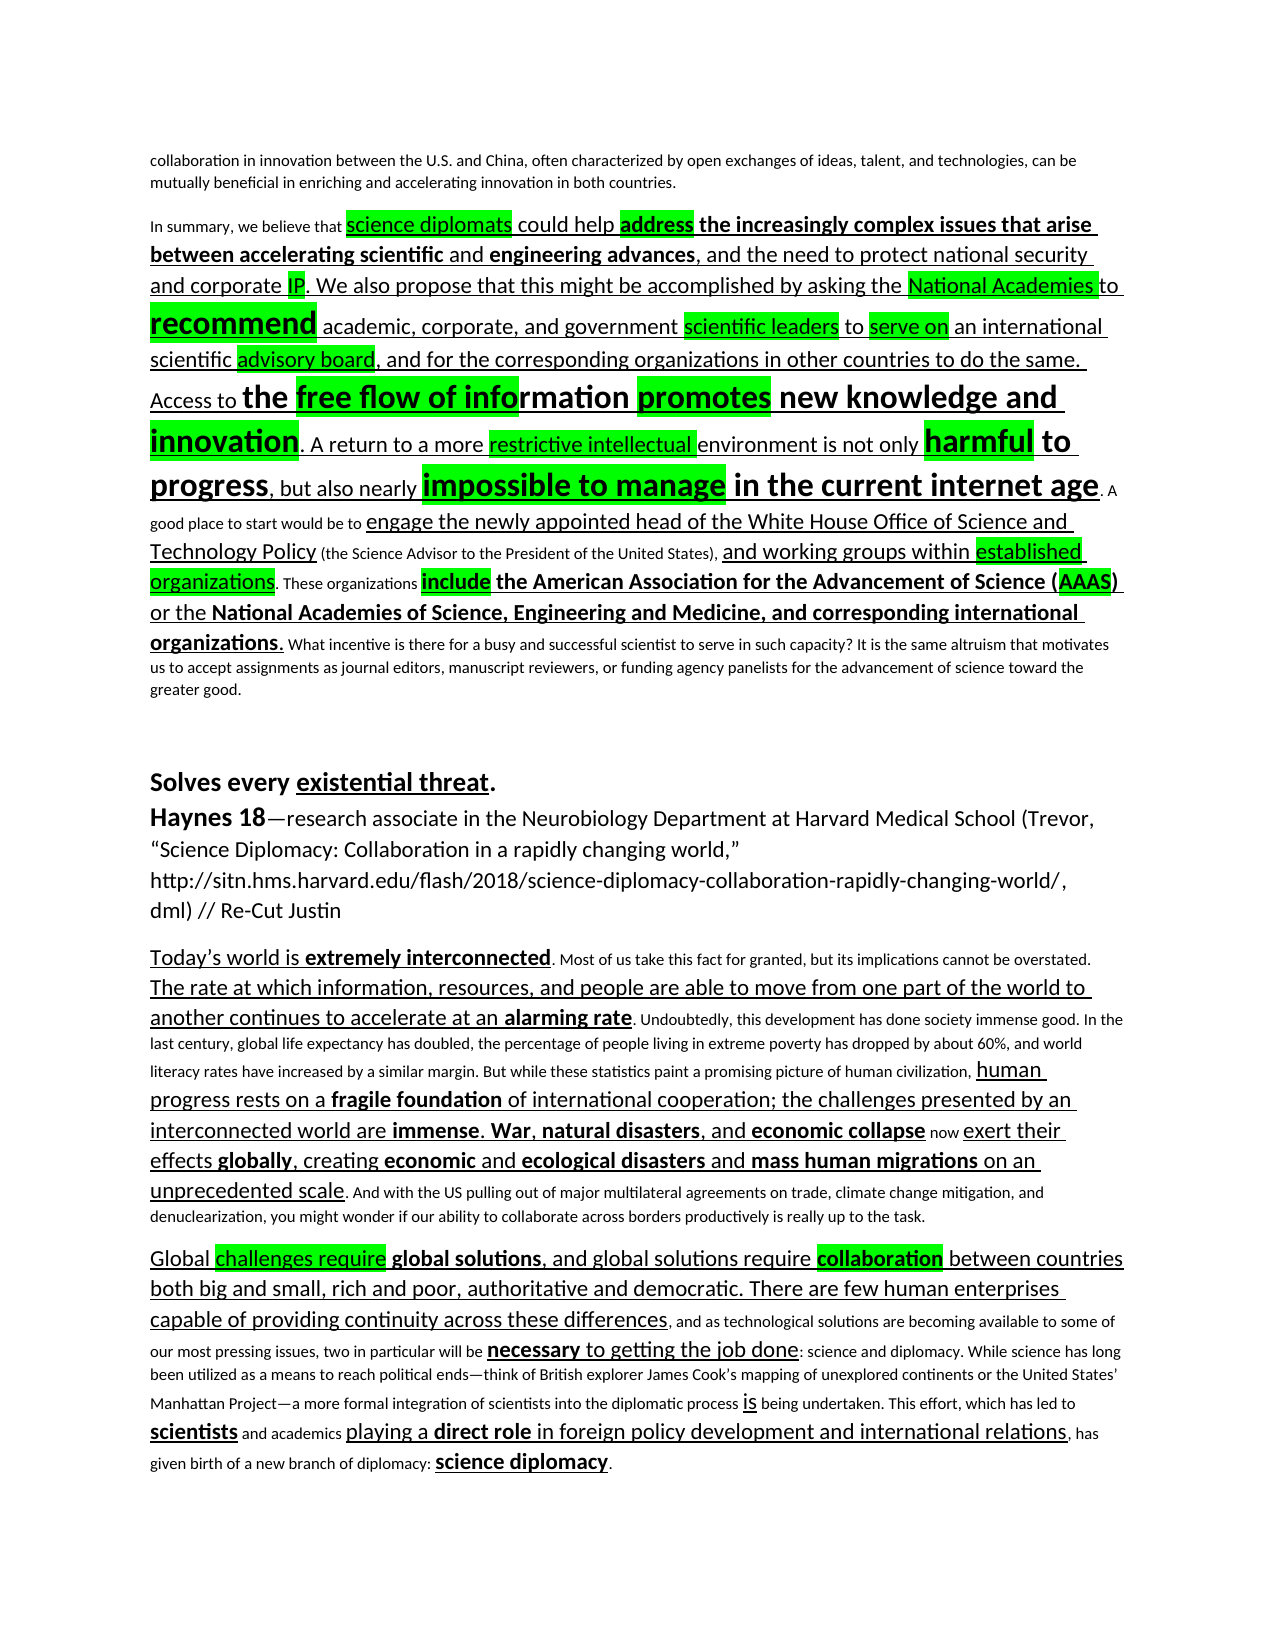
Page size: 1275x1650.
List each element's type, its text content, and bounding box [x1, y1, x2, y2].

text Today’s world is extremely interconnected. Most of us take this fact for granted, but its implications cannot be overstated. The rate at which information, resources, and people are able to move from one part of the world to another continues to accelerate at an alarming rate. Undoubtedly, this development has done society immense good. In the last century, global life expectancy has doubled, the percentage of people living in extreme poverty has dropped by about 60%, and world literacy rates have increased by a similar margin. But while these statistics paint a promising picture of human civilization, human progress rests on a fragile foundation of international cooperation; the challenges presented by an interconnected world are immense. War, natural disasters, and economic collapse now exert their effects globally, creating economic and ecological disasters and mass human migrations on an unprecedented scale. And with the US pulling out of major multilateral agreements on trade, climate change mitigation, and denuclearization, you might wonder if our ability to collaborate across borders productively is really up to the task. [150, 943, 1125, 1226]
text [150, 150, 1125, 192]
text In summary, we believe that science diplomats could help address the increasingly complex issues that arise between accelerating scientific and engineering advances, and the need to protect national security and corporate IP. We also propose that this might be accomplished by asking the National Academies to recommend academic, corporate, and government scientific leaders to serve on an international scientific advisory board, and for the corresponding organizations in other countries to do the same. Access to the free flow of information promotes new knowledge and innovation. A return to a more restrictive intellectual environment is not only harmful to progress, but also nearly impossible to manage in the current internet age. A good place to start would be to engage the newly appointed head of the White House Office of Science and Technology Policy (the Science Advisor to the President of the United States), and working groups within established organizations. These organizations include the American Association for the Advancement of Science (AAAS) or the National Academies of Science, Engineering and Medicine, and corresponding international organizations. What incentive is there for a busy and successful scientist to serve in such capacity? It is the same altruism that motivates us to accept assignments as journal editors, manuscript reviewers, or funding agency panelists for the advancement of science toward the greater good. [150, 210, 1125, 700]
text Global challenges require global solutions, and global solutions require collaboration between countries both big and small, rich and poor, authoritative and democratic. There are few human enterprises capable of providing continuity across these differences, and as technological solutions are becoming available to some of our most pressing issues, two in particular will be necessary to getting the job done: science and diplomacy. While science has long been utilized as a means to reach political ends—think of British explorer James Cook’s mapping of unexplored continents or the United States’ Manhattan Project—a more formal integration of scientists into the diplomatic process is being undertaken. This effort, which has led to scientists and academics playing a direct role in foreign policy development and international relations, has given birth of a new branch of diplomacy: science diplomacy. [150, 1244, 1125, 1476]
subtitle Solves every existential threat. [150, 765, 1125, 798]
text Haynes 18—research associate in the Neurobiology Department at Harvard Medical School (Trevor, “Science Diplomacy: Collaboration in a rapidly changing world,” http://sitn.hms.harvard.edu/flash/2018/science-diplomacy-collaboration-rapidly-changing-world/, dml) // Re-Cut Justin [150, 800, 1125, 924]
